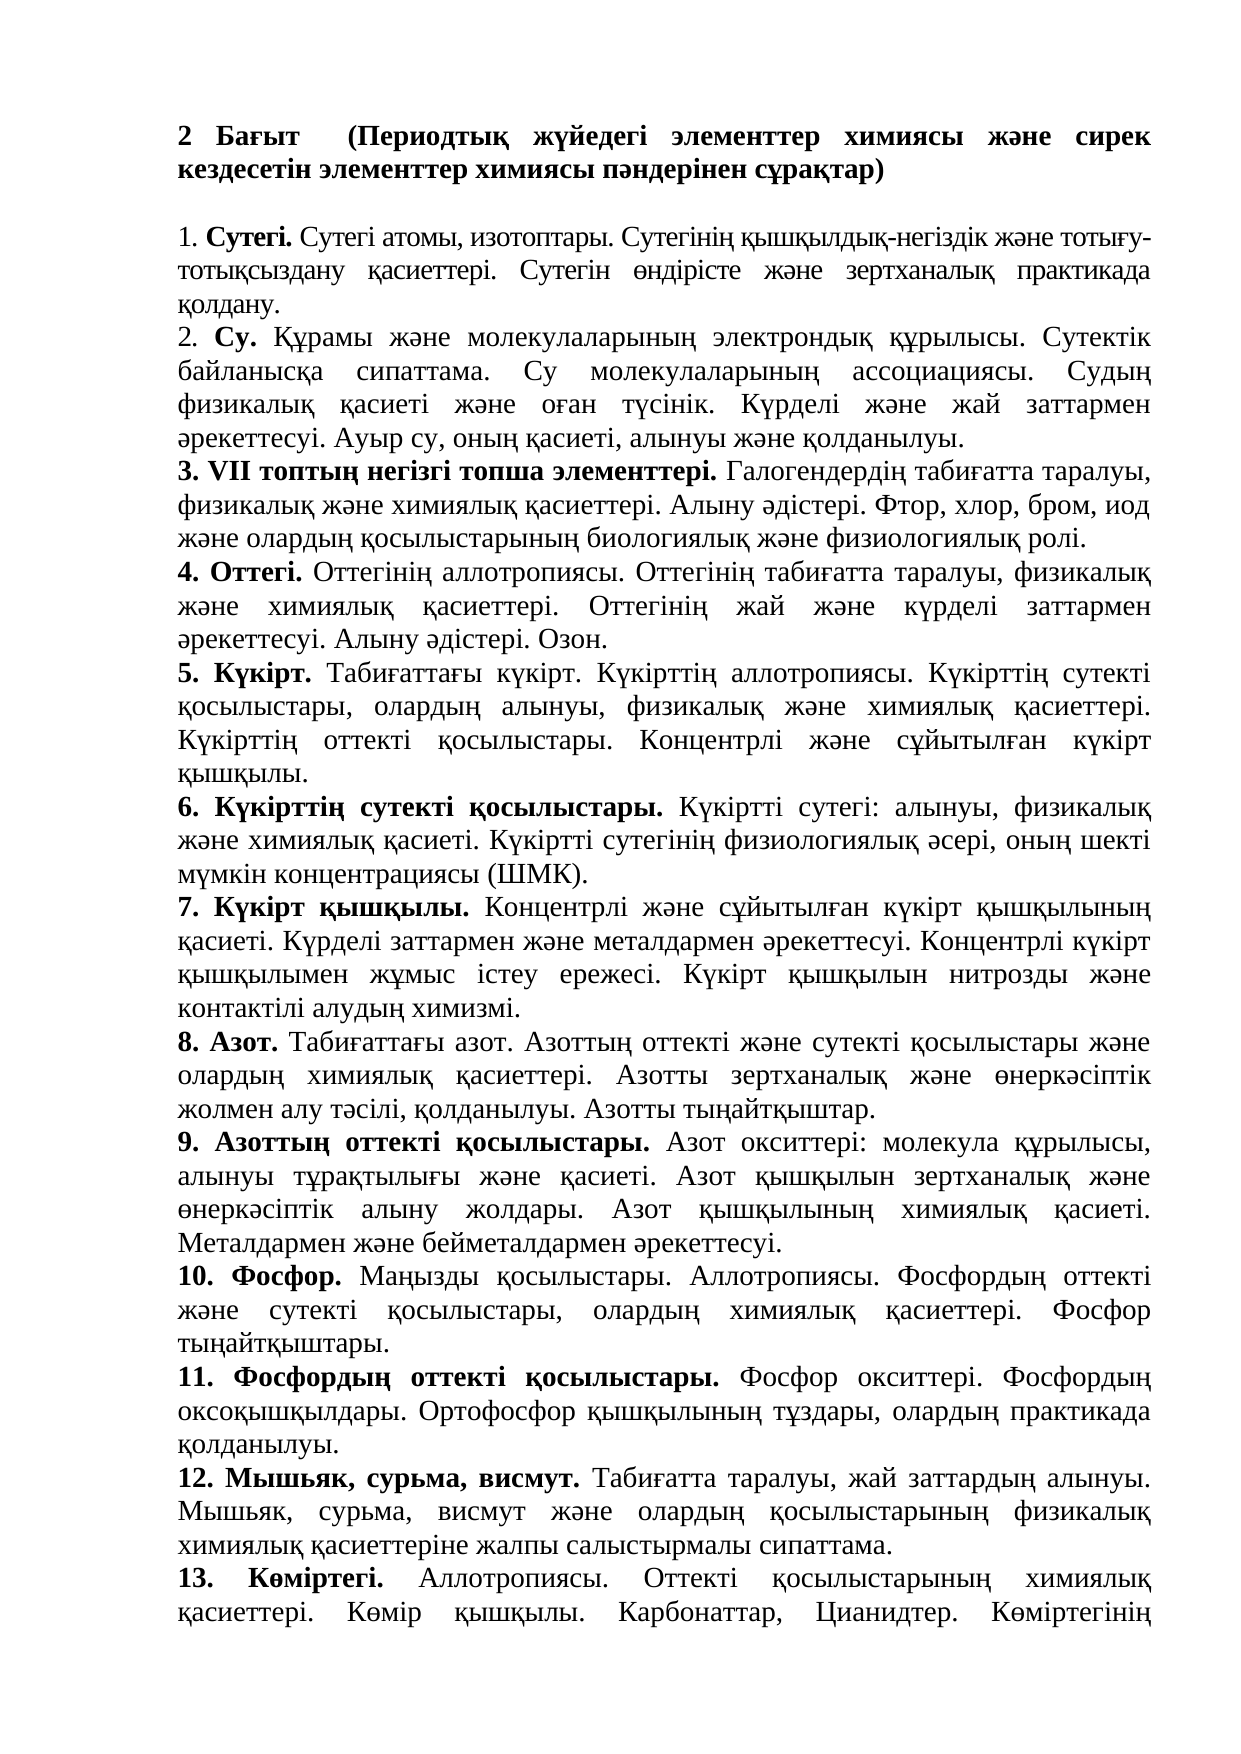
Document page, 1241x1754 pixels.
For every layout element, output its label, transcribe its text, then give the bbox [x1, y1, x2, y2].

text 6. Күкірттің сутекті қосылыстары. Күкіртті сутегі: алынуы, физикалық және химиялық қасиеті. Күкіртті сутегінің физиологиялық әсері, оның шекті мүмкін концентрациясы (ШМК). [177, 789, 1152, 889]
text 2 Бағыт (Периодтық жүйедегі элементтер химиясы және сирек кездесетін элементтер химиясы пәндерінен сұрақтар) [177, 118, 1152, 185]
text 4. Оттегі. Оттегінің аллотропиясы. Оттегінің табиғатта таралуы, физикалық және химиялық қасиеттері. Оттегінің жай және күрделі заттармен әрекеттесуі. Алыну әдістері. Озон. [177, 554, 1152, 655]
text 3. VII топтың негізгі топша элементтері. Галогендердің табиғатта таралуы, физикалық және химиялық қасиеттері. Алыну әдістері. Фтор, хлор, бром, иод және олардың қосылыстарының биологиялық және физиологиялық ролі. [177, 453, 1152, 554]
text 10. Фосфор. Маңызды қосылыстары. Аллотропиясы. Фосфордың оттекті және сутекті қосылыстары, олардың химиялық қасиеттері. Фосфор тыңайтқыштары. [177, 1258, 1152, 1359]
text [177, 1560, 1152, 1627]
text 2. Су. Құрамы және молекулаларының электрондық құрылысы. Сутектік байланысқа сипаттама. Су молекулаларының ассоциациясы. Судың физикалық қасиеті және оған түсінік. Күрделі және жай заттармен әрекеттесуі. Ауыр су, оның қасиеті, алынуы және қолданылуы. [177, 319, 1152, 453]
text 9. Азоттың оттекті қосылыстары. Азот окситтері: молекула құрылысы, алынуы тұрақтылығы және қасиеті. Азот қышқылын зертханалық және өнеркәсіптік алыну жолдары. Азот қышқылының химиялық қасиеті. Металдармен және бейметалдармен әрекеттесуі. [177, 1124, 1152, 1258]
text 11. Фосфордың оттекті қосылыстары. Фосфор окситтері. Фосфордың оксоқышқылдары. Ортофосфор қышқылының тұздары, олардың практикада қолданылуы. [177, 1359, 1152, 1460]
text 1. Сутегі. Сутегі атомы, изотоптары. Сутегінің қышқылдық-негіздік және тотығу-тотықсыздану қасиеттері. Сутегін өндірісте және зертханалық практикада қолдану. [177, 219, 1152, 319]
text 8. Азот. Табиғаттағы азот. Азоттың оттекті және сутекті қосылыстары және олардың химиялық қасиеттері. Азотты зертханалық және өнеркәсіптік жолмен алу тәсілі, қолданылуы. Азотты тыңайтқыштар. [177, 1024, 1152, 1124]
text 7. Күкірт қышқылы. Концентрлі және сұйытылған күкірт қышқылының қасиеті. Күрделі заттармен және металдармен әрекеттесуі. Концентрлі күкірт қышқылымен жұмыс істеу ережесі. Күкірт қышқылын нитрозды және контактілі алудың химизмі. [177, 889, 1152, 1024]
text 5. Күкірт. Табиғаттағы күкірт. Күкірттің аллотропиясы. Күкірттің сутекті қосылыстары, олардың алынуы, физикалық және химиялық қасиеттері. Күкірттің оттекті қосылыстары. Концентрлі және сұйытылған күкірт қышқылы. [177, 655, 1152, 789]
text 12. Мышьяк, сурьма, висмут. Табиғатта таралуы, жай заттардың алынуы. Мышьяк, сурьма, висмут және олардың қосылыстарының физикалық химиялық қасиеттеріне жалпы салыстырмалы сипаттама. [177, 1460, 1152, 1560]
